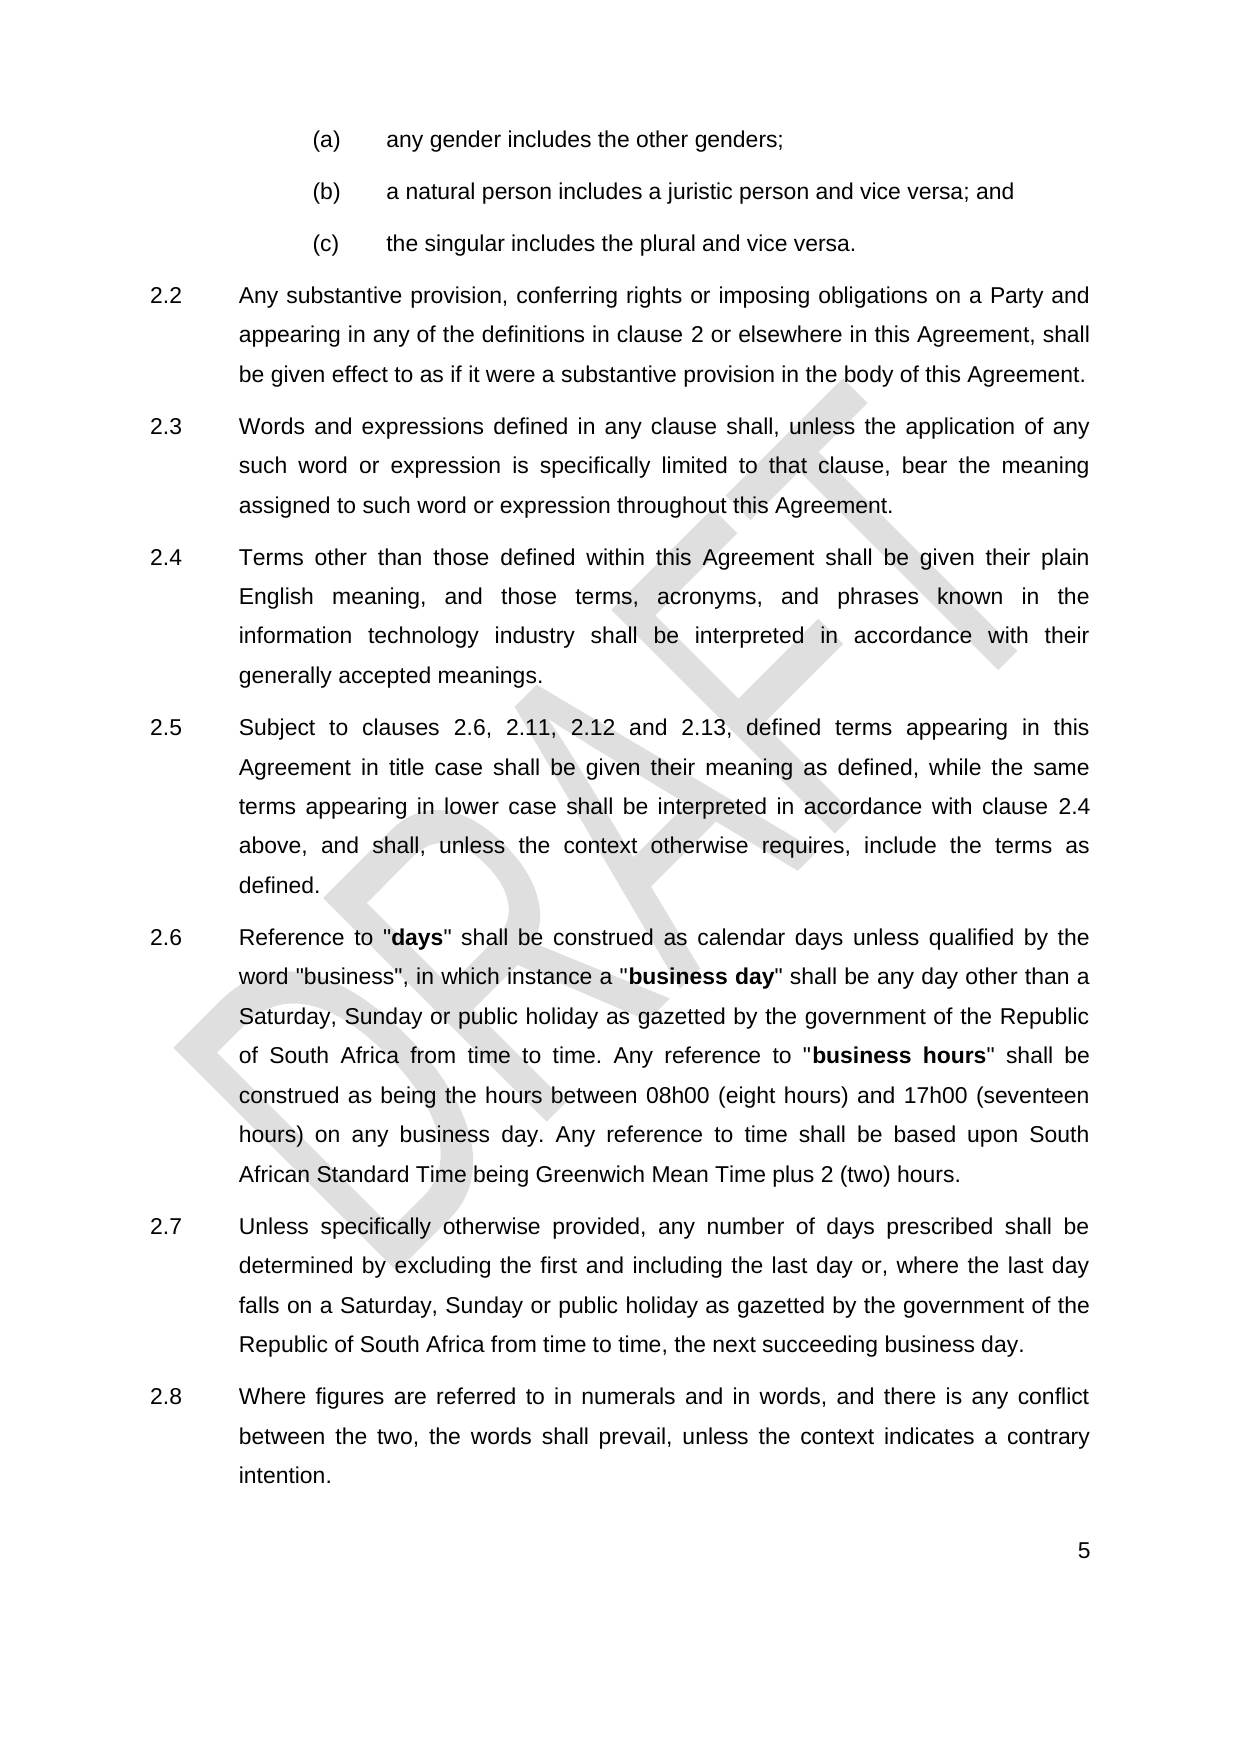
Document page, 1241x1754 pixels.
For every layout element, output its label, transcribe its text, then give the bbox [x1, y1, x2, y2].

list Any substantive provision, conferring rights or imposing obligations on a Party and appearing in any of the definitions in clause 2 or elsewhere in this Agreement, shall be given effect to as if it were a substantive provision in the body of this Agreement. [150, 282, 1090, 387]
list the singular includes the plural and vice versa. [312, 230, 1090, 256]
list Terms other than those defined within this Agreement shall be given their plain English meaning, and those terms, acronyms, and phrases known in the information technology industry shall be interpreted in accordance with their generally accepted meanings. [150, 543, 1090, 688]
list any gender includes the other genders; [312, 126, 1090, 152]
list a natural person includes a juristic person and vice versa; and [312, 178, 1090, 204]
list Where figures are referred to in numerals and in words, and there is any conflict between the two, the words shall prevail, unless the context indicates a contrary intention. [150, 1383, 1090, 1488]
list Reference to "days" shall be construed as calendar days unless qualified by the word "business", in which instance a "business day" shall be any day other than a Saturday, Sunday or public holiday as gazetted by the government of the Republic of South Africa from time to time. Any reference to "business hours" shall be construed as being the hours between 08h00 (eight hours) and 17h00 (seventeen hours) on any business day. Any reference to time shall be based upon South African Standard Time being Greenwich Mean Time plus 2 (two) hours. [150, 924, 1090, 1187]
list Words and expressions defined in any clause shall, unless the application of any such word or expression is specifically limited to that clause, bear the meaning assigned to such word or expression throughout this Agreement. [150, 413, 1090, 518]
list Subject to clauses 2.6, 2.11, 2.12 and 2.13, defined terms appearing in this Agreement in title case shall be given their meaning as defined, while the same terms appearing in lower case shall be interpreted in accordance with clause 2.4 above, and shall, unless the context otherwise requires, include the terms as defined. [150, 714, 1090, 898]
list Unless specifically otherwise provided, any number of days prescribed shall be determined by excluding the first and including the last day or, where the last day falls on a Saturday, Sunday or public holiday as gazetted by the government of the Republic of South Africa from time to time, the next succeeding business day. [150, 1213, 1090, 1357]
